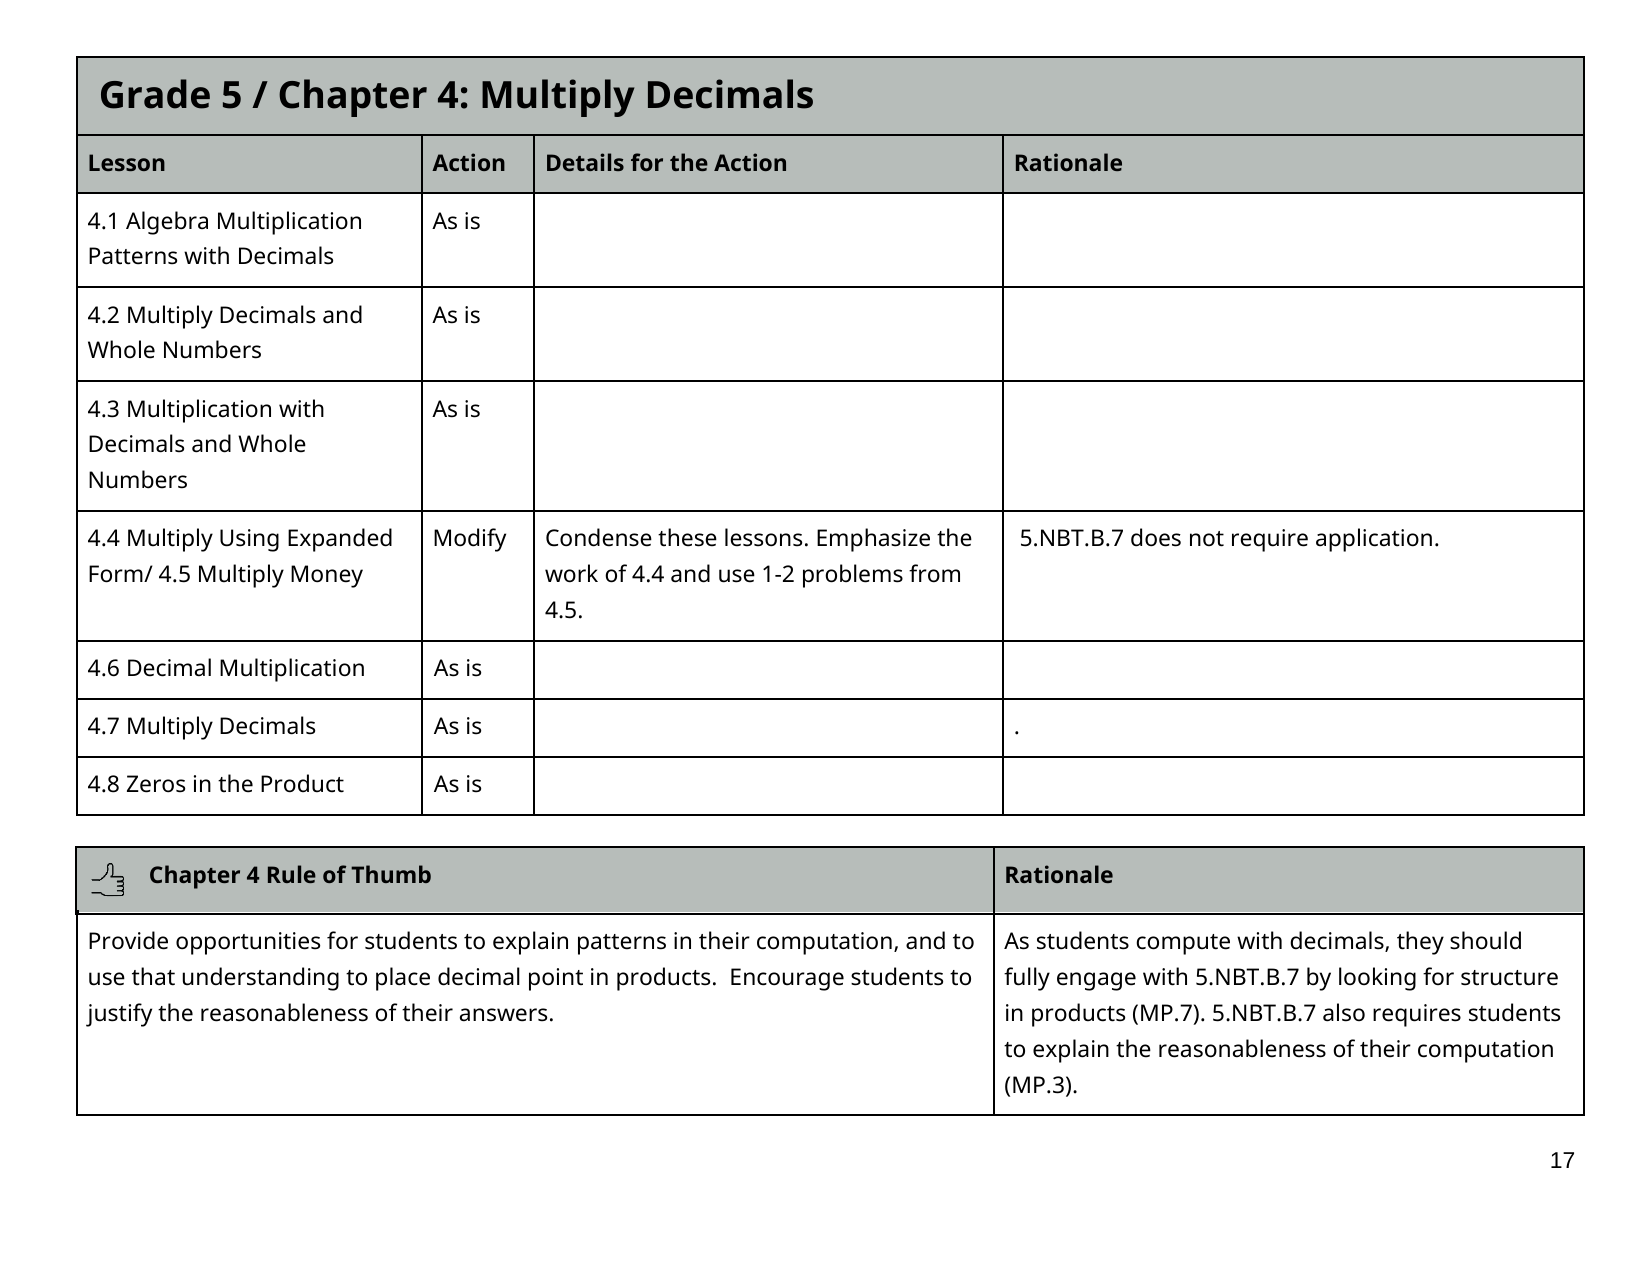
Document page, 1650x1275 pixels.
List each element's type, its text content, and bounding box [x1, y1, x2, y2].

table_cell [1004, 642, 1583, 698]
table_cell As is [423, 700, 533, 756]
table_cell 4.4 Multiply Using Expanded Form/ 4.5 Multiply Money [78, 512, 421, 640]
table_header Rationale [995, 848, 1583, 912]
table_cell 4.2 Multiply Decimals and Whole Numbers [78, 288, 421, 380]
picture [86, 858, 130, 902]
table_cell As is [423, 288, 533, 380]
table_cell Details for the Action [535, 136, 1002, 192]
table_cell 4.1 Algebra Multiplication Patterns with Decimals [78, 194, 421, 286]
table_cell [535, 382, 1002, 510]
table_cell 4.8 Zeros in the Product [78, 758, 421, 814]
table_cell As is [423, 758, 533, 814]
table_cell . [1004, 700, 1583, 756]
table_cell Modify [423, 512, 533, 640]
table_cell [535, 288, 1002, 380]
table_cell Provide opportunities for students to explain patterns in their computation, and to use that understanding to place decimal point in products. Encourage students to justify the reasonableness of their answers. [78, 915, 993, 1114]
table_cell Action [423, 136, 533, 192]
table_cell [1004, 758, 1583, 814]
table_cell As students compute with decimals, they should fully engage with 5.NBT.B.7 by looking for structure in products (MP.7). 5.NBT.B.7 also requires students to explain the reasonableness of their computation (MP.3). [995, 915, 1583, 1114]
table_cell [535, 700, 1002, 756]
table_cell Rationale [1004, 136, 1583, 192]
table_cell As is [423, 382, 533, 510]
table_cell [535, 758, 1002, 814]
table_cell [535, 642, 1002, 698]
table_cell 5.NBT.B.7 does not require application. [1004, 512, 1583, 640]
table_cell As is [423, 194, 533, 286]
table_cell [1004, 382, 1583, 510]
table_cell [1004, 288, 1583, 380]
table_cell 4.7 Multiply Decimals [78, 700, 421, 756]
table_cell Lesson [78, 136, 421, 192]
table_cell [535, 194, 1002, 286]
table_cell As is [423, 642, 533, 698]
table_cell [1004, 194, 1583, 286]
table_cell Condense these lessons. Emphasize the work of 4.4 and use 1-2 problems from 4.5. [535, 512, 1002, 640]
table_header Chapter 4 Rule of Thumb [77, 848, 993, 912]
table_cell 4.3 Multiplication with Decimals and Whole Numbers [78, 382, 421, 510]
table_header Grade 5 / Chapter 4: Multiply Decimals [78, 58, 1583, 134]
table_cell 4.6 Decimal Multiplication [78, 642, 421, 698]
